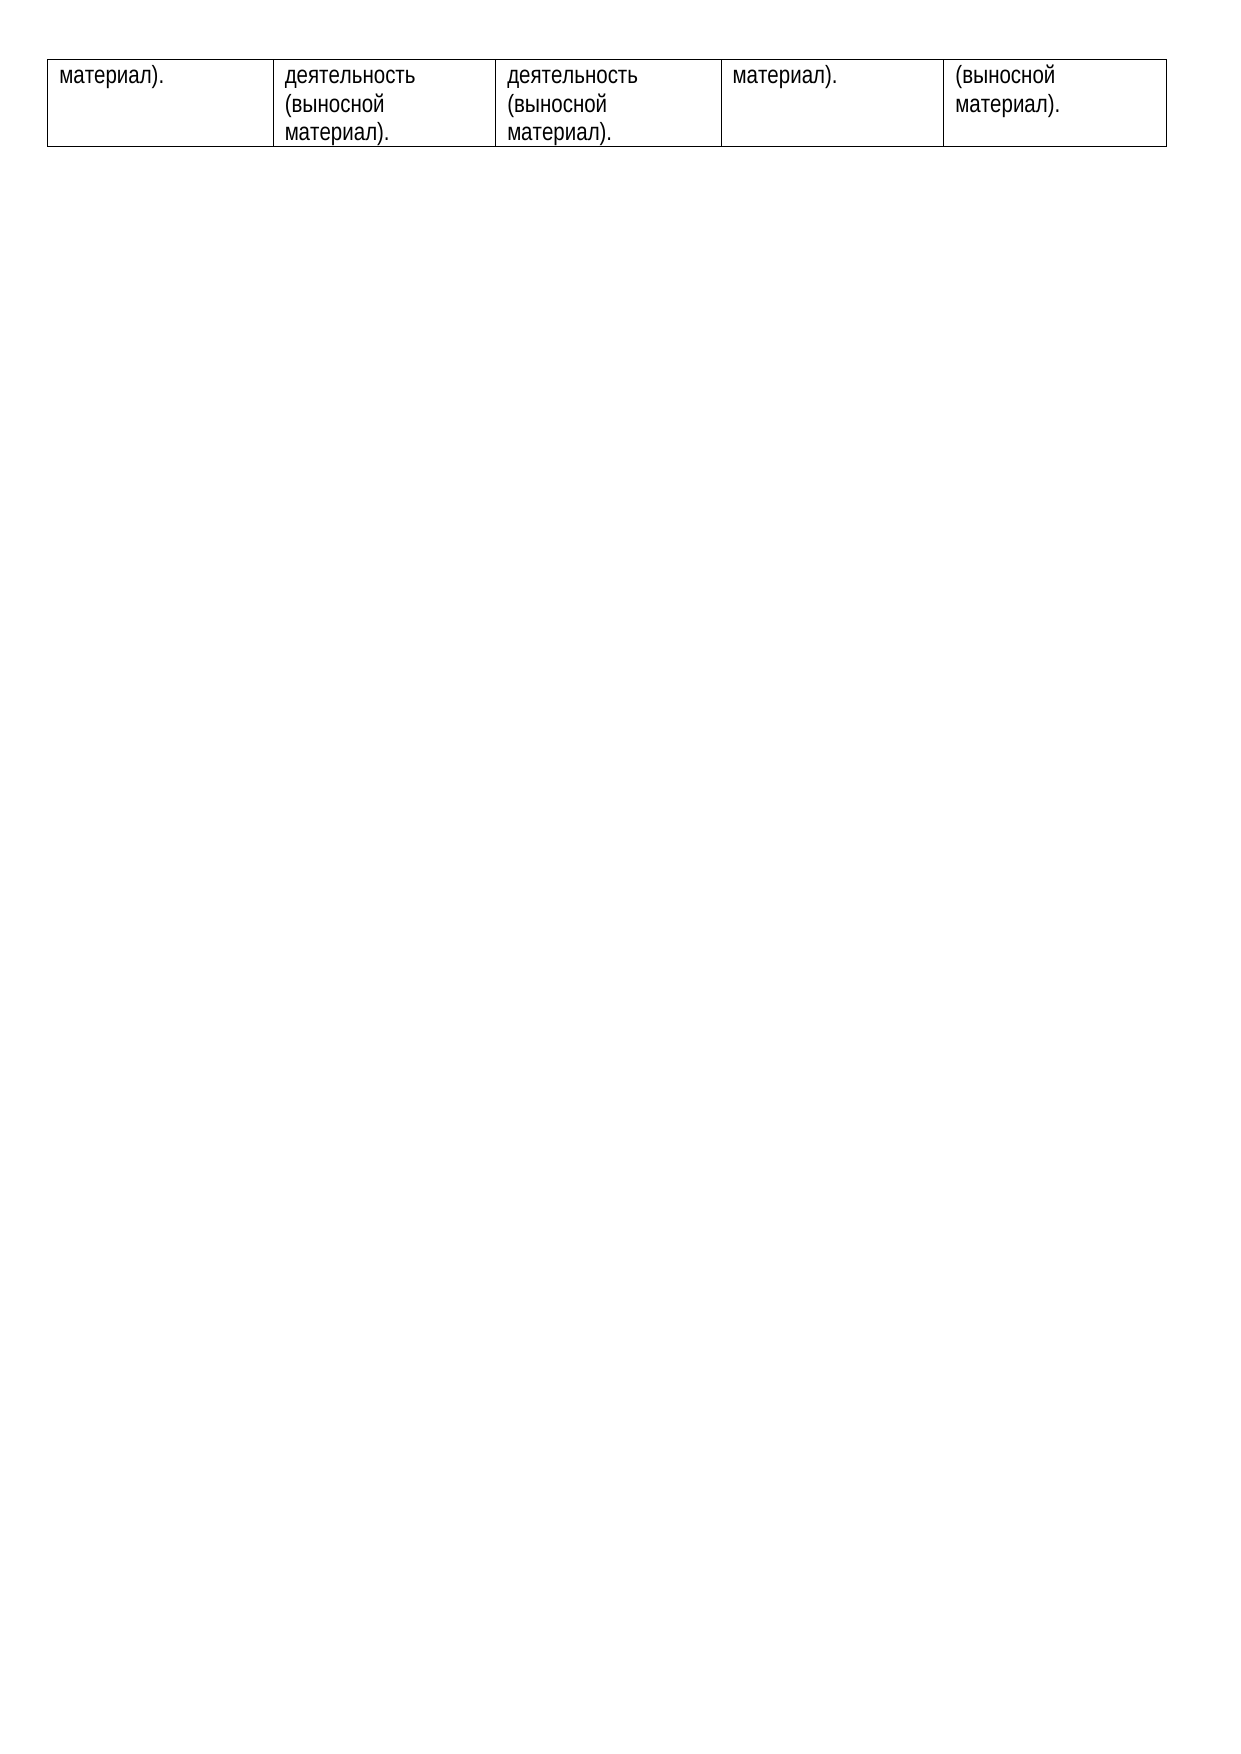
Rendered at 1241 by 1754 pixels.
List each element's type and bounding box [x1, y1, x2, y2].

table_cell [944, 60, 1166, 146]
table_cell [48, 60, 273, 146]
table_cell [496, 60, 721, 146]
table_cell [274, 60, 495, 146]
table_cell [722, 60, 943, 146]
